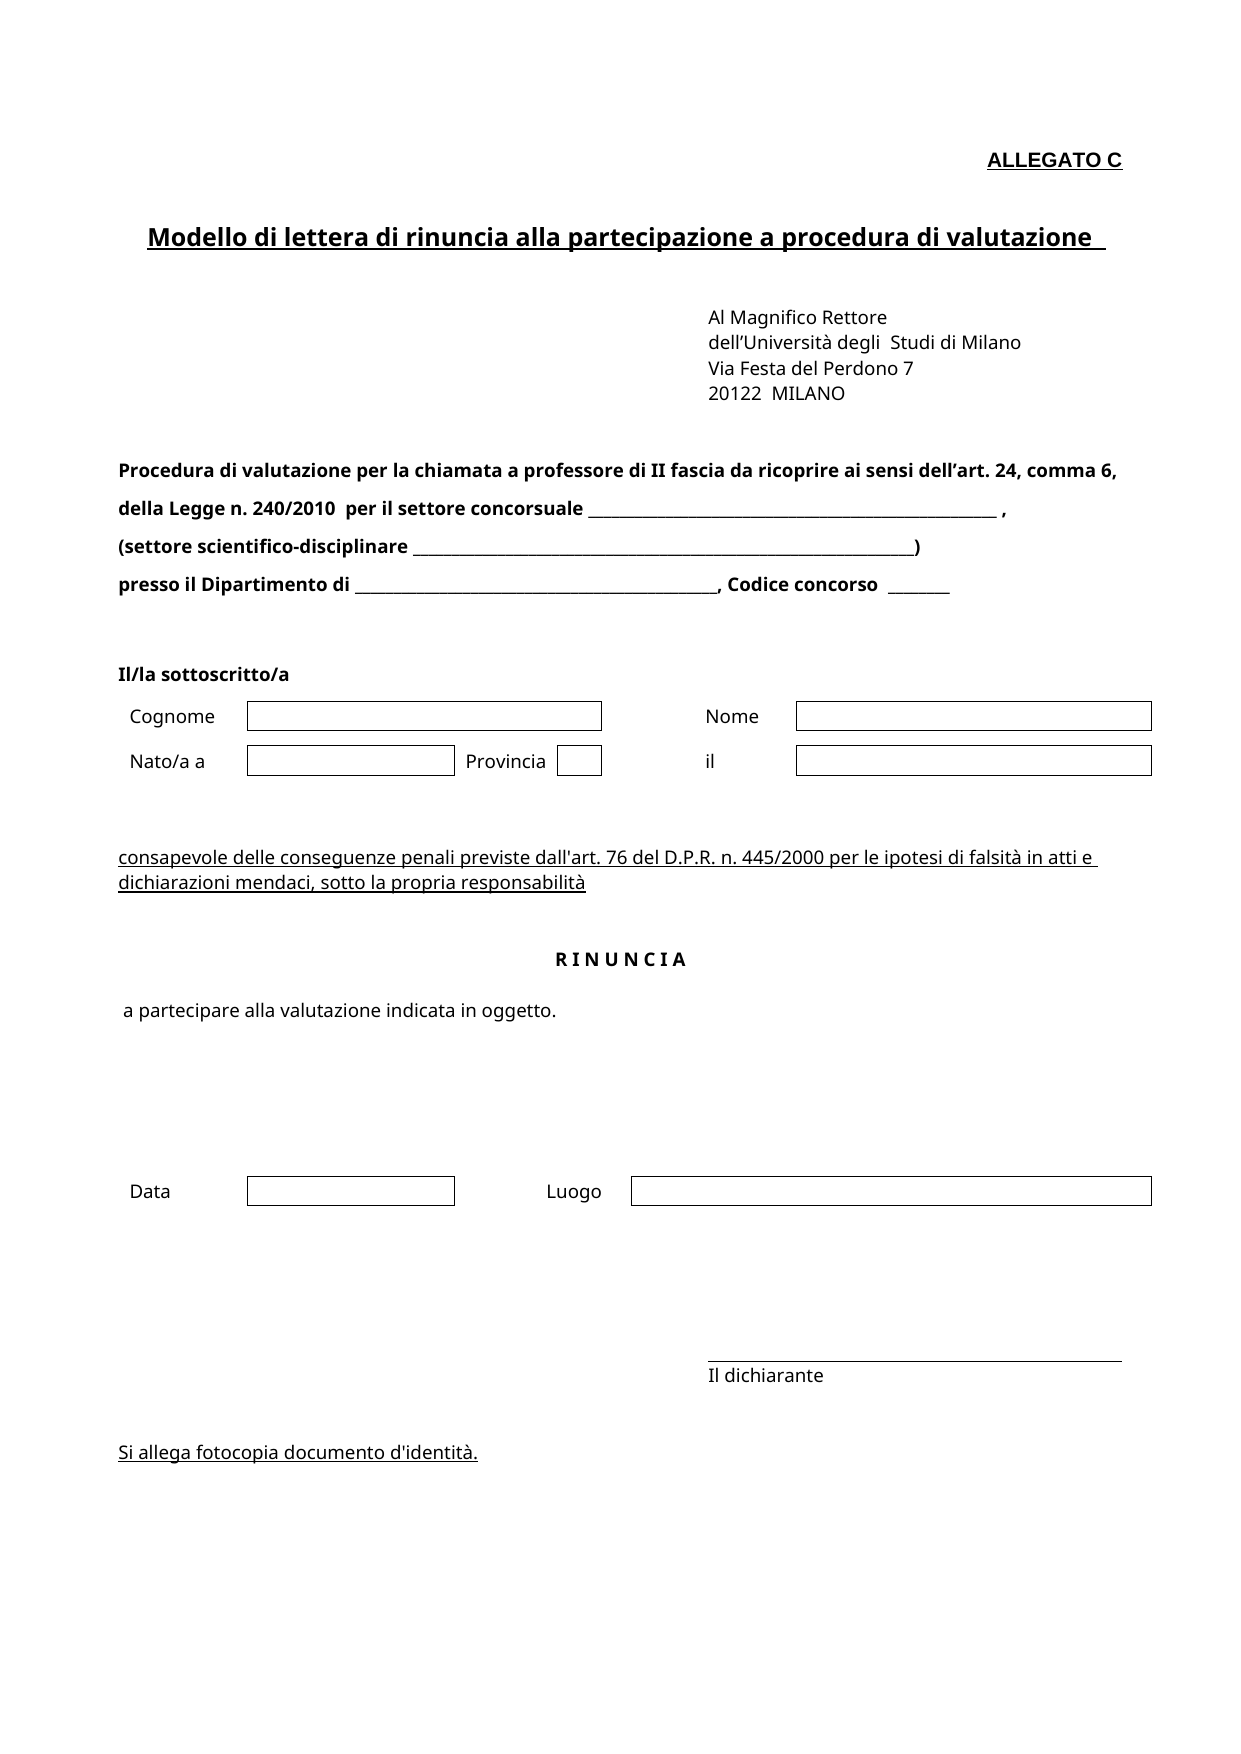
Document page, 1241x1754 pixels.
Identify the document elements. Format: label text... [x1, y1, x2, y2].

text ALLEGATO C [118, 148, 1122, 172]
table_header Nome [602, 701, 796, 730]
table_header Nato/a a [118, 745, 247, 775]
table_header [558, 746, 601, 775]
text Modello di lettera di rinuncia alla partecipazione a procedura di valutazione [118, 219, 1122, 253]
text Procedura di valutazione per la chiamata a professore di II fascia da ricoprire ai sensi dell’art. 24, comma 6, della Legge n. 240/2010 per il settore concorsuale _____________________________________________________ , [118, 457, 1122, 521]
text 20122 MILANO [708, 381, 1122, 406]
text a partecipare alla valutazione indicata in oggetto. [118, 997, 1122, 1023]
table_header Luogo [455, 1176, 631, 1205]
text R I N U N C I A [118, 946, 1122, 972]
text consapevole delle conseguenze penali previste dall'art. 76 del D.P.R. n. 445/2000 per le ipotesi di falsità in atti e dichiarazioni mendaci, sotto la propria responsabilità [118, 844, 1152, 895]
text Il dichiarante [708, 1362, 1122, 1388]
text Al Magnifico Rettore [708, 304, 1122, 329]
text Via Festa del Perdono 7 [708, 355, 1122, 381]
table_header [797, 702, 1151, 730]
table_header Provincia [455, 745, 557, 775]
text Si allega fotocopia documento d'identità. [118, 1439, 1122, 1464]
table_header il [602, 745, 796, 775]
table_header [632, 1177, 1151, 1205]
table_header [797, 746, 1151, 775]
text (settore scientifico-disciplinare _________________________________________________________________) [118, 533, 1122, 559]
text Il/la sottoscritto/a [118, 661, 1122, 687]
table_header [248, 746, 454, 775]
table_header [248, 702, 601, 730]
table_header Data [118, 1176, 247, 1205]
table_header Cognome [118, 701, 247, 730]
text dell’Università degli Studi di Milano [708, 329, 1122, 355]
table_header [248, 1177, 454, 1205]
text presso il Dipartimento di _______________________________________________, Codice concorso ________ [118, 572, 1122, 597]
